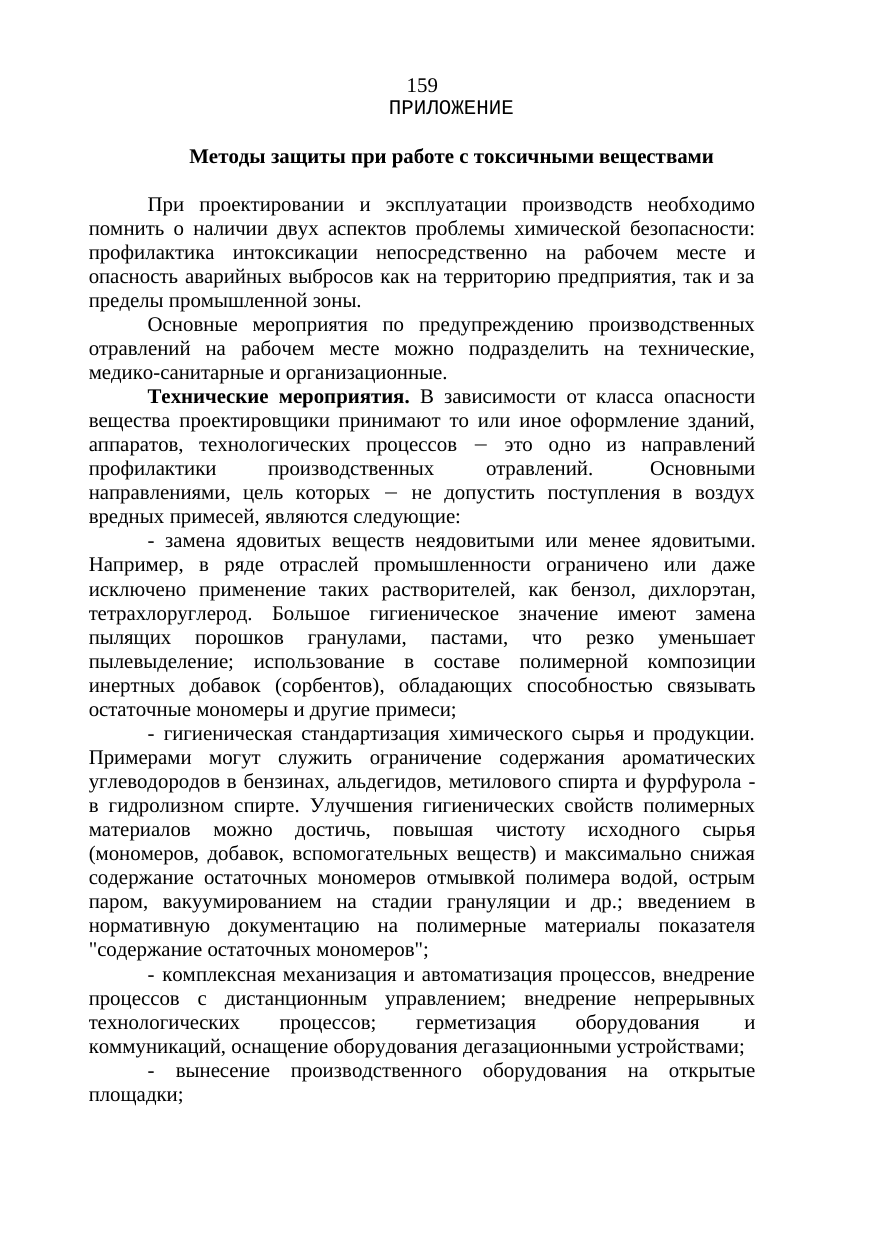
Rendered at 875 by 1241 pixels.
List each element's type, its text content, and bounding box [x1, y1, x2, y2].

text Методы защиты при работе с токсичными веществами [58, 144, 845, 168]
text ПРИЛОЖЕНИЕ [139, 97, 763, 121]
text При проектировании и эксплуатации производств необходимо помнить о наличии двух аспектов проблемы химической безопасности: профилактика интоксикации непосредственно на рабочем месте и опасность аварийных выбросов как на территорию предприятия, так и за пределы промышленной зоны. [88, 191, 755, 312]
text Технические мероприятия. В зависимости от класса опасности вещества проектировщики принимают то или иное оформление зданий, аппаратов, технологических процессов  это одно из направлений профилактики производственных отравлений. Основными направлениями, цель которых  не допустить поступления в воздух вредных примесей, являются следующие: [88, 384, 755, 528]
text Основные мероприятия по предупреждению производственных отравлений на рабочем месте можно подразделить на технические, медико-санитарные и организационные. [88, 312, 755, 384]
list замена ядовитых веществ неядовитыми или менее ядовитыми. Например, в ряде отраслей промышленности ограничено или даже исключено применение таких растворителей, как бензол, дихлорэтан, тетрахлоруглерод. Большое гигиеническое значение имеют замена пылящих порошков гранулами, пастами, что резко уменьшает пылевыделение; использование в составе полимерной композиции инертных добавок (сорбентов), обладающих способностью связывать остаточные мономеры и другие примеси; [88, 528, 756, 721]
list комплексная механизация и автоматизация процессов, внедрение процессов с дистанционным управлением; внедрение непрерывных технологических процессов; герметизация оборудования и коммуникаций, оснащение оборудования дегазационными устройствами; [88, 961, 755, 1058]
list гигиеническая стандартизация химического сырья и продукции. Примерами могут служить ограничение содержания ароматических углеводородов в бензинах, альдегидов, метилового спирта и фурфурола - в гидролизном спирте. Улучшения гигиенических свойств полимерных материалов можно достичь, повышая чистоту исходного сырья (мономеров, добавок, вспомогательных веществ) и максимально снижая содержание остаточных мономеров отмывкой полимера водой, острым паром, вакуумированием на стадии грануляции и др.; введением в нормативную документацию на полимерные материалы показателя "содержание остаточных мономеров"; [88, 721, 755, 961]
list вынесение производственного оборудования на открытые площадки; [88, 1058, 755, 1106]
